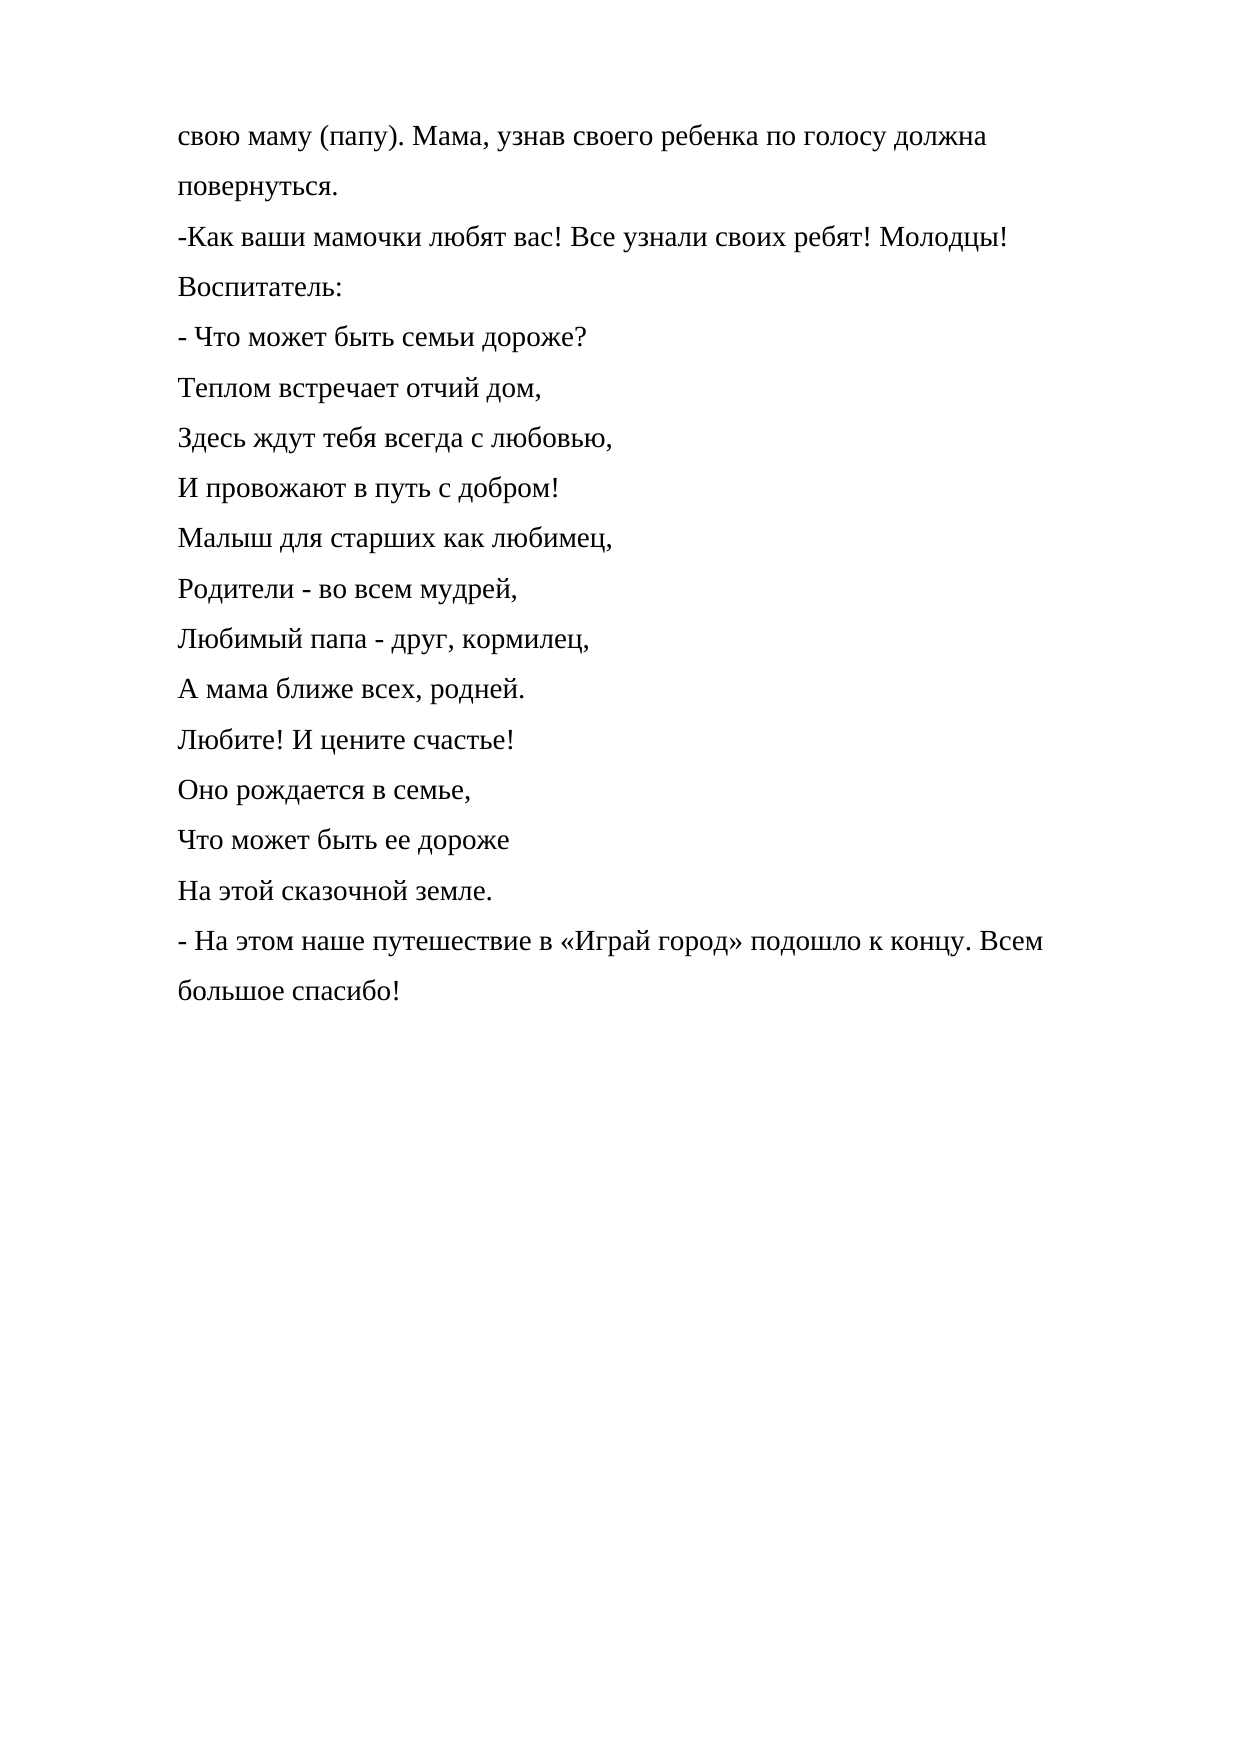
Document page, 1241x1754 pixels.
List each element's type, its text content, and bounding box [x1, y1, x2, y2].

text Что может быть ее дороже [177, 822, 1152, 856]
text - Что может быть семьи дороже? [177, 319, 1152, 353]
text Любите! И цените счастье! [177, 722, 1152, 755]
text Любимый папа - друг, кормилец, [177, 621, 1152, 655]
text Теплом встречает отчий дом, [177, 370, 1152, 403]
text На этой сказочной земле. [177, 873, 1152, 906]
text Родители - во всем мудрей, [177, 571, 1152, 604]
text И провожают в путь с добром! [177, 470, 1152, 504]
text - На этом наше путешествие в «Играй город» подошло к концу. Всем большое спасибо! [177, 923, 1152, 1007]
text Малыш для старших как любимец, [177, 521, 1152, 554]
text -Как ваши мамочки любят вас! Все узнали своих ребят! Молодцы! [177, 219, 1152, 252]
text Оно рождается в семье, [177, 772, 1152, 806]
text Здесь ждут тебя всегда с любовью, [177, 420, 1152, 453]
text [177, 118, 1152, 202]
text А мама ближе всех, родней. [177, 672, 1152, 705]
text Воспитатель: [177, 269, 1152, 303]
